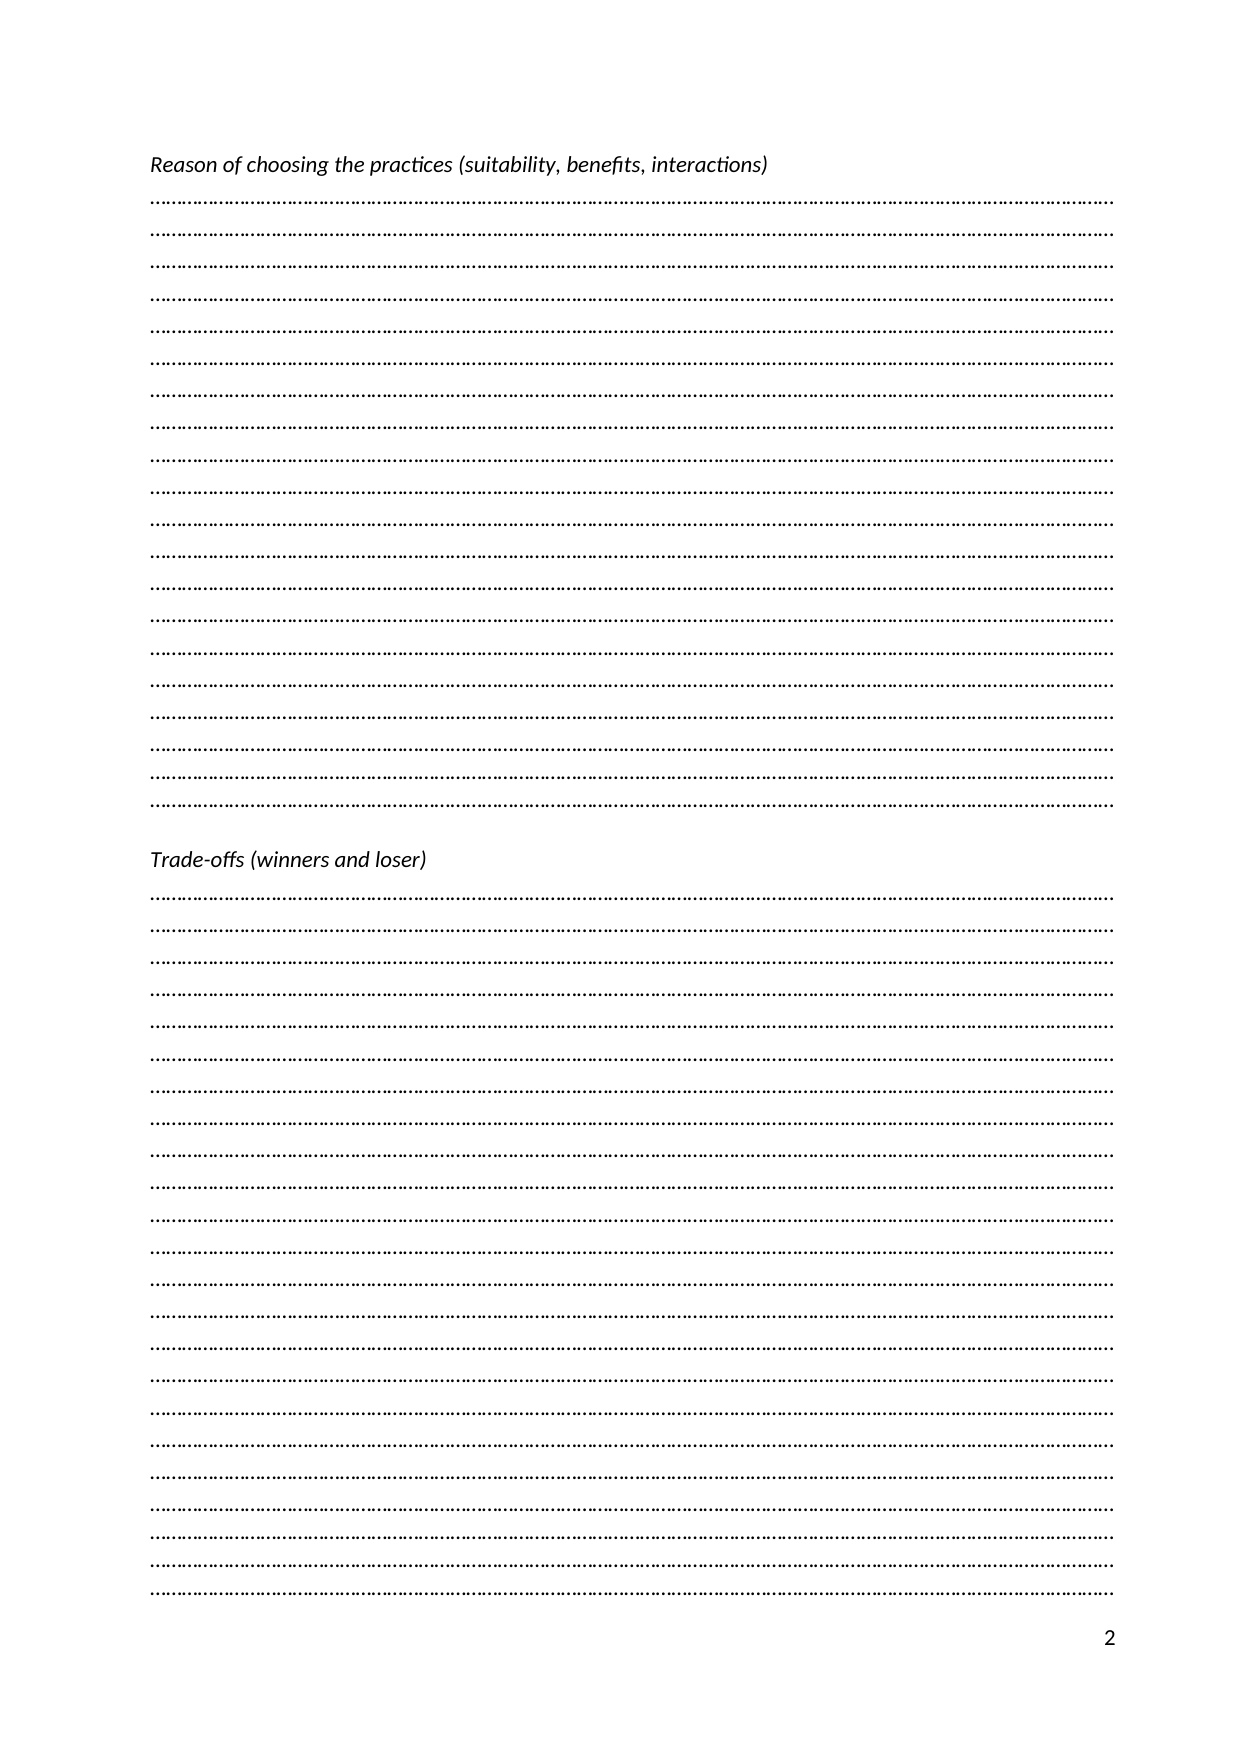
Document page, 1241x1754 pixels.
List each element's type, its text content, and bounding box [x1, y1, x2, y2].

text ………………………………………………………………………………………………………………………………………………………………… [150, 472, 1116, 500]
text ………………………………………………………………………………………………………………………………………………………………… [150, 910, 1116, 938]
text ………………………………………………………………………………………………………………………………………………………………… [150, 665, 1116, 693]
text ………………………………………………………………………………………………………………………………………………………………… [150, 1200, 1116, 1228]
text ………………………………………………………………………………………………………………………………………………………………… [150, 942, 1116, 970]
text ………………………………………………………………………………………………………………………………………………………………… [150, 633, 1116, 661]
text ………………………………………………………………………………………………………………………………………………………………… [150, 536, 1116, 564]
text ………………………………………………………………………………………………………………………………………………………………… [150, 375, 1116, 403]
text ………………………………………………………………………………………………………………………………………………………………… [150, 279, 1116, 307]
text ………………………………………………………………………………………………………………………………………………………………… [150, 407, 1116, 436]
text ………………………………………………………………………………………………………………………………………………………………… [150, 1361, 1116, 1389]
text ………………………………………………………………………………………………………………………………………………………………… [150, 440, 1116, 468]
text ………………………………………………………………………………………………………………………………………………………………… [150, 1135, 1116, 1163]
text ………………………………………………………………………………………………………………………………………………………………… [150, 504, 1116, 532]
text ………………………………………………………………………………………………………………………………………………………………… [150, 785, 1116, 813]
text ………………………………………………………………………………………………………………………………………………………………… [150, 1167, 1116, 1196]
text ………………………………………………………………………………………………………………………………………………………………… [150, 1425, 1116, 1453]
text ………………………………………………………………………………………………………………………………………………………………… [150, 1296, 1116, 1324]
text …………………………………………………………………………………………………………………………………………………………………………………………………………………………………………………………………………………………………………………………………… [150, 1489, 1116, 1545]
text ………………………………………………………………………………………………………………………………………………………………… [150, 697, 1116, 725]
text ………………………………………………………………………………………………………………………………………………………………… [150, 1264, 1116, 1292]
text ………………………………………………………………………………………………………………………………………………………………… [150, 1457, 1116, 1485]
text ………………………………………………………………………………………………………………………………………………………………… [150, 1232, 1116, 1260]
text ………………………………………………………………………………………………………………………………………………………………… [150, 311, 1116, 339]
text ………………………………………………………………………………………………………………………………………………………………… [150, 1039, 1116, 1067]
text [150, 214, 1116, 242]
text Reason of choosing the practices (suitability, benefits, interactions) [150, 150, 1116, 178]
text ………………………………………………………………………………………………………………………………………………………………… [150, 878, 1116, 906]
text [150, 1573, 1116, 1601]
text …………………………………………………………………………………………………………………………………………………………………………………………………………………………………………………………………………………………………………………………………… [150, 729, 1116, 785]
text ………………………………………………………………………………………………………………………………………………………………… [150, 601, 1116, 629]
text ………………………………………………………………………………………………………………………………………………………………… [150, 974, 1116, 1002]
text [150, 182, 1116, 210]
text ………………………………………………………………………………………………………………………………………………………………… [150, 568, 1116, 596]
text ………………………………………………………………………………………………………………………………………………………………… [150, 1328, 1116, 1356]
text ………………………………………………………………………………………………………………………………………………………………… [150, 247, 1116, 274]
text ………………………………………………………………………………………………………………………………………………………………… [150, 1103, 1116, 1131]
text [150, 1545, 1116, 1573]
text ………………………………………………………………………………………………………………………………………………………………… [150, 1393, 1116, 1421]
text ………………………………………………………………………………………………………………………………………………………………… [150, 1071, 1116, 1099]
text ………………………………………………………………………………………………………………………………………………………………… [150, 343, 1116, 371]
text Trade-offs (winners and loser) [150, 846, 1116, 874]
text ………………………………………………………………………………………………………………………………………………………………… [150, 1007, 1116, 1034]
